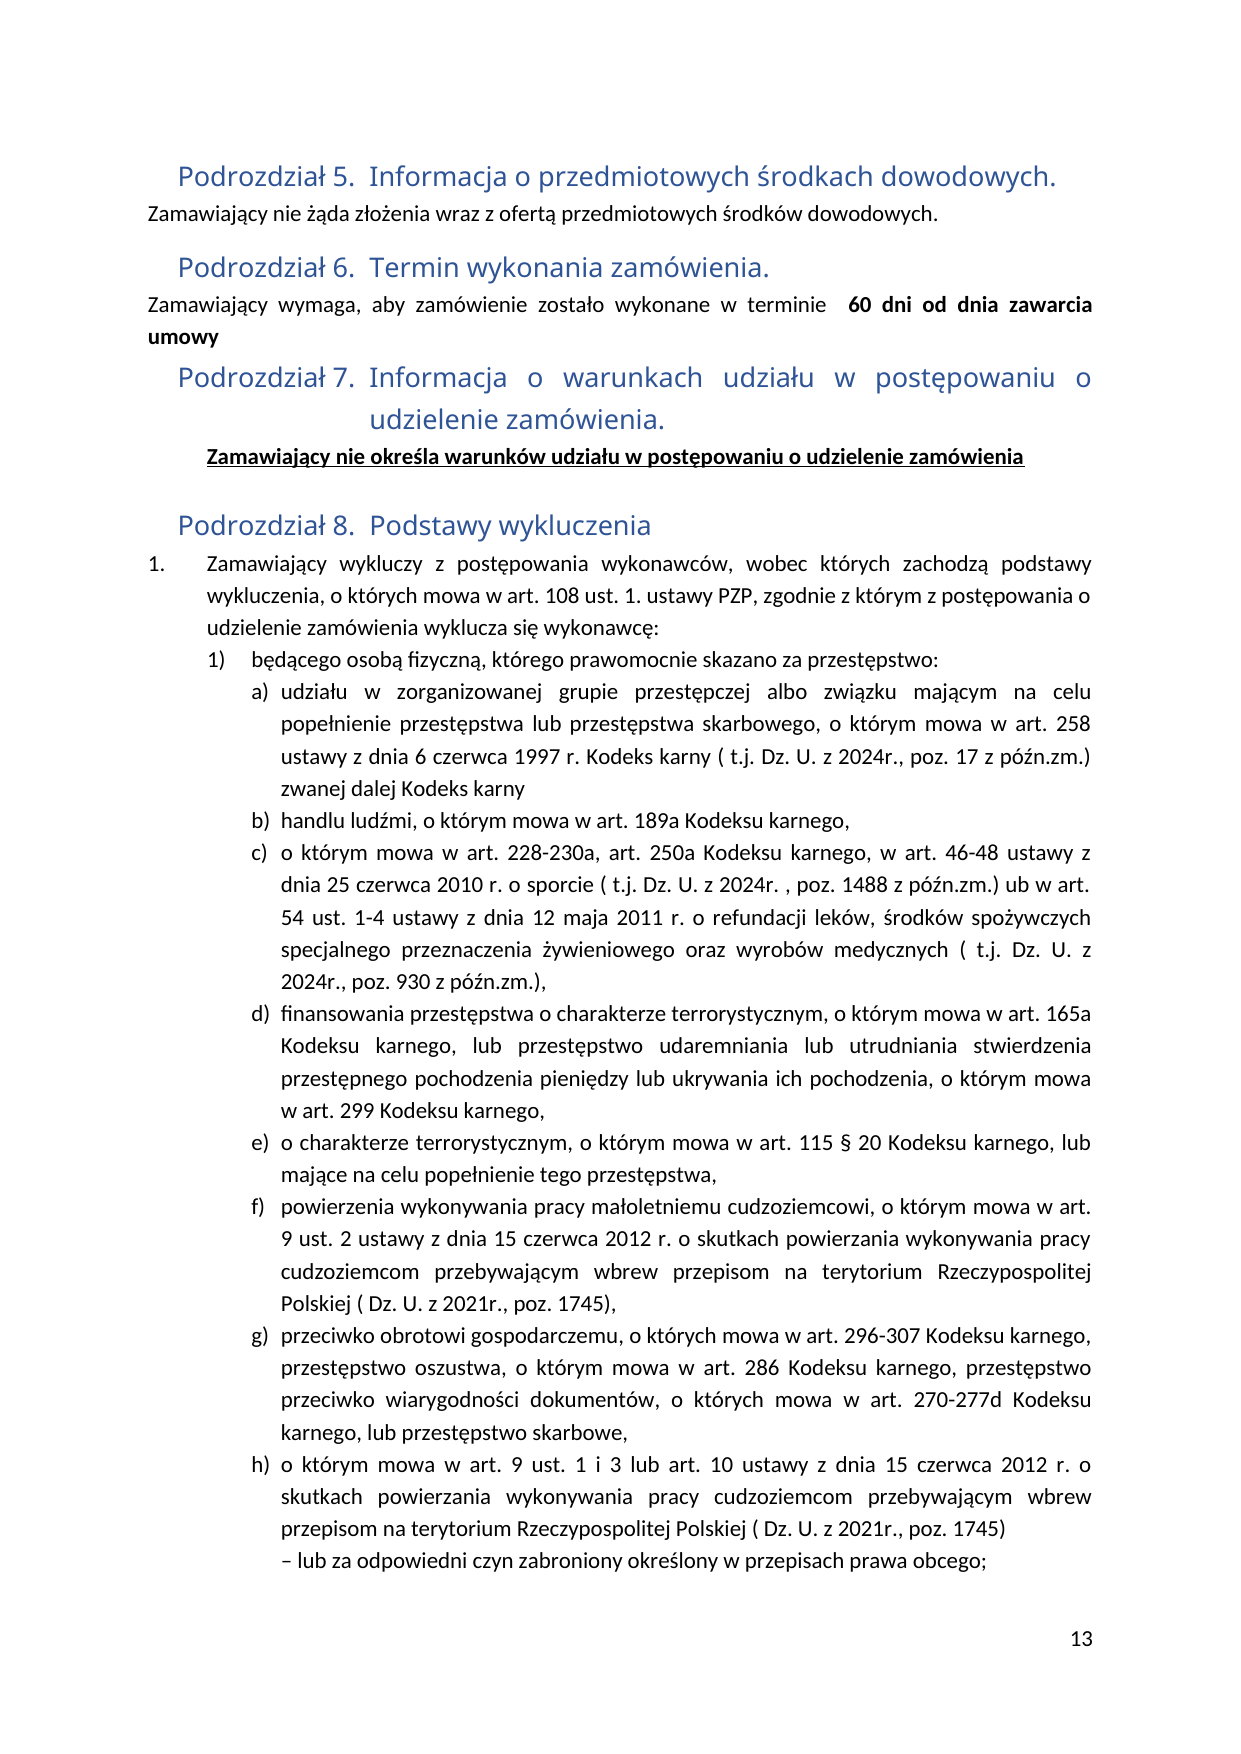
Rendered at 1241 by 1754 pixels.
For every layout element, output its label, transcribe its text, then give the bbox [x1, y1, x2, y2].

subtitle Podstawy wykluczenia [177, 506, 1093, 543]
list Zamawiający wykluczy z postępowania wykonawców, wobec których zachodzą podstawy wykluczenia, o których mowa w art. 108 ust. 1. ustawy PZP, zgodnie z którym z postępowania o udzielenie zamówienia wyklucza się wykonawcę: [148, 549, 1093, 641]
list przeciwko obrotowi gospodarczemu, o których mowa w art. 296-307 Kodeksu karnego, przestępstwo oszustwa, o którym mowa w art. 286 Kodeksu karnego, przestępstwo przeciwko wiarygodności dokumentów, o których mowa w art. 270-277d Kodeksu karnego, lub przestępstwo skarbowe, [251, 1321, 1093, 1446]
list powierzenia wykonywania pracy małoletniemu cudzoziemcowi, o którym mowa w art. 9 ust. 2 ustawy z dnia 15 czerwca 2012 r. o skutkach powierzania wykonywania pracy cudzoziemcom przebywającym wbrew przepisom na terytorium Rzeczypospolitej Polskiej ( Dz. U. z 2021r., poz. 1745), [251, 1192, 1093, 1317]
subtitle Informacja o warunkach udziału w postępowaniu o udzielenie zamówienia. [177, 358, 1093, 437]
subtitle Informacja o przedmiotowych środkach dowodowych. [177, 158, 1093, 195]
text Zamawiający wymaga, aby zamówienie zostało wykonane w terminie 60 dni od dnia zawarcia umowy [148, 290, 1093, 350]
list o którym mowa w art. 9 ust. 1 i 3 lub art. 10 ustawy z dnia 15 czerwca 2012 r. o skutkach powierzania wykonywania pracy cudzoziemcom przebywającym wbrew przepisom na terytorium Rzeczypospolitej Polskiej ( Dz. U. z 2021r., poz. 1745) [251, 1450, 1093, 1542]
subtitle Termin wykonania zamówienia. [177, 248, 1093, 285]
list Zamawiający nie określa warunków udziału w postępowaniu o udzielenie zamówienia [207, 442, 1093, 470]
text Zamawiający nie żąda złożenia wraz z ofertą przedmiotowych środków dowodowych. [148, 199, 1093, 227]
list o charakterze terrorystycznym, o którym mowa w art. 115 § 20 Kodeksu karnego, lub mające na celu popełnienie tego przestępstwa, [251, 1128, 1093, 1188]
list finansowania przestępstwa o charakterze terrorystycznym, o którym mowa w art. 165a Kodeksu karnego, lub przestępstwo udaremniania lub utrudniania stwierdzenia przestępnego pochodzenia pieniędzy lub ukrywania ich pochodzenia, o którym mowa w art. 299 Kodeksu karnego, [251, 999, 1093, 1124]
text – lub za odpowiedni czyn zabroniony określony w przepisach prawa obcego; [281, 1546, 1093, 1574]
list o którym mowa w art. 228-230a, art. 250a Kodeksu karnego, w art. 46-48 ustawy z dnia 25 czerwca 2010 r. o sporcie ( t.j. Dz. U. z 2024r. , poz. 1488 z późn.zm.) ub w art. 54 ust. 1-4 ustawy z dnia 12 maja 2011 r. o refundacji leków, środków spożywczych specjalnego przeznaczenia żywieniowego oraz wyrobów medycznych ( t.j. Dz. U. z 2024r., poz. 930 z późn.zm.), [251, 838, 1093, 995]
list będącego osobą fizyczną, którego prawomocnie skazano za przestępstwo: [207, 645, 1093, 673]
list handlu ludźmi, o którym mowa w art. 189a Kodeksu karnego, [251, 806, 1093, 834]
list udziału w zorganizowanej grupie przestępczej albo związku mającym na celu popełnienie przestępstwa lub przestępstwa skarbowego, o którym mowa w art. 258 ustawy z dnia 6 czerwca 1997 r. Kodeks karny ( t.j. Dz. U. z 2024r., poz. 17 z późn.zm.) zwanej dalej Kodeks karny [251, 677, 1093, 802]
